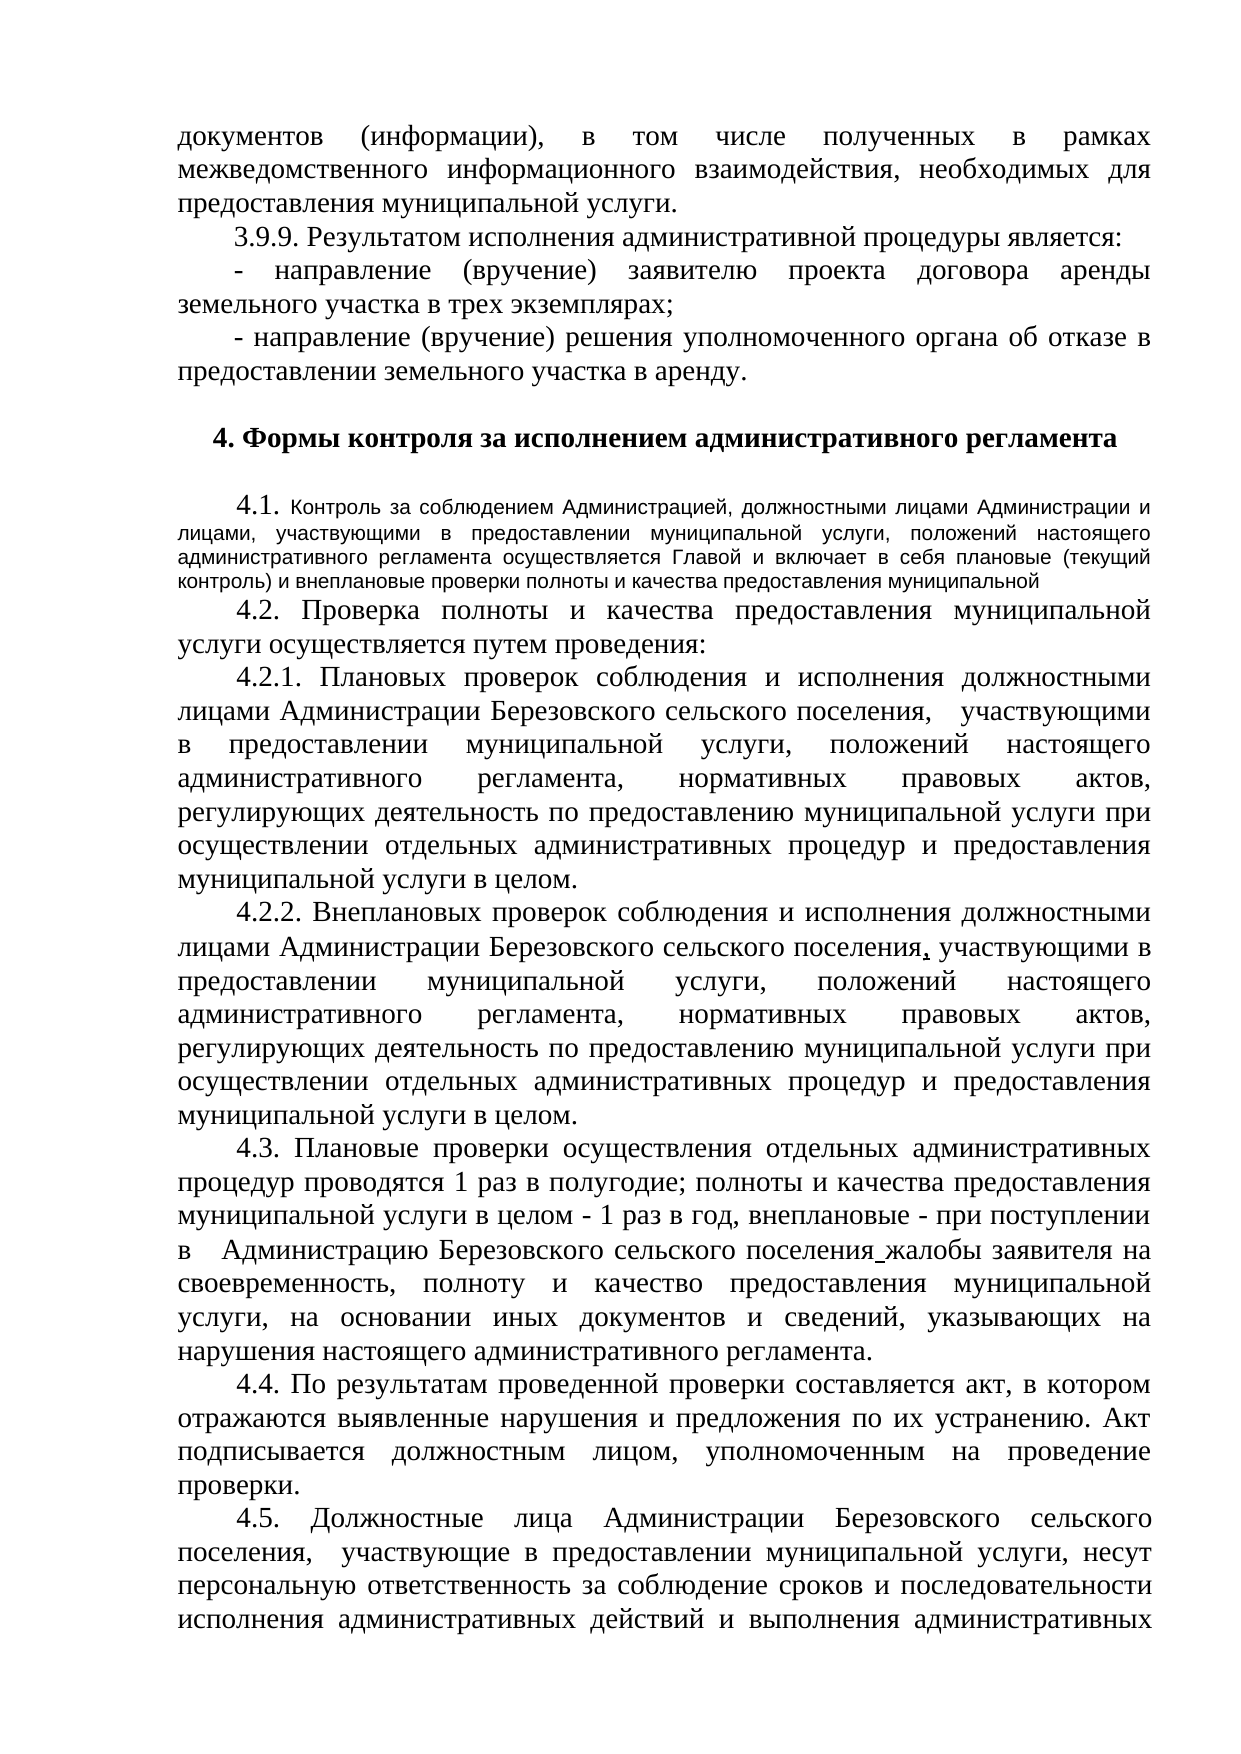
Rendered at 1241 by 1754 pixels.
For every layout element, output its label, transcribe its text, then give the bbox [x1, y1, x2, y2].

text 4. Формы контроля за исполнением административного регламента [177, 420, 1153, 453]
text 4.3. Плановые проверки осуществления отдельных административных процедур проводятся 1 раз в полугодие; полноты и качества предоставления муниципальной услуги в целом - 1 раз в год, внеплановые - при поступлении в Администрацию Березовского сельского поселения жалобы заявителя на своевременность, полноту и качество предоставления муниципальной услуги, на основании иных документов и сведений, указывающих на нарушения настоящего административного регламента. [177, 1130, 1152, 1366]
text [177, 1500, 1153, 1634]
text 4.4. По результатам проведенной проверки составляется акт, в котором отражаются выявленные нарушения и предложения по их устранению. Акт подписывается должностным лицом, уполномоченным на проведение проверки. [177, 1366, 1152, 1500]
text 3.9.9. Результатом исполнения административной процедуры является: [177, 219, 1152, 252]
text 4.2. Проверка полноты и качества предоставления муниципальной услуги осуществляется путем проведения: [177, 592, 1152, 659]
text 4.2.1. Плановых проверок соблюдения и исполнения должностными лицами Администрации Березовского сельского поселения, участвующими в предоставлении муниципальной услуги, положений настоящего административного регламента, нормативных правовых актов, регулирующих деятельность по предоставлению муниципальной услуги при осуществлении отдельных административных процедур и предоставления муниципальной услуги в целом. [177, 659, 1152, 894]
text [177, 118, 1152, 219]
text 4.1. Контроль за соблюдением Администрацией, должностными лицами Администрации и лицами, участвующими в предоставлении муниципальной услуги, положений настоящего административного регламента осуществляется Главой и включает в себя плановые (текущий контроль) и внеплановые проверки полноты и качества предоставления муниципальной [177, 487, 1152, 592]
text 4.2.2. Внеплановых проверок соблюдения и исполнения должностными лицами Администрации Березовского сельского поселения, участвующими в предоставлении муниципальной услуги, положений настоящего административного регламента, нормативных правовых актов, регулирующих деятельность по предоставлению муниципальной услуги при осуществлении отдельных административных процедур и предоставления муниципальной услуги в целом. [177, 894, 1152, 1130]
text - направление (вручение) решения уполномоченного органа об отказе в предоставлении земельного участка в аренду. [177, 319, 1152, 386]
text - направление (вручение) заявителю проекта договора аренды земельного участка в трех экземплярах; [177, 252, 1152, 319]
